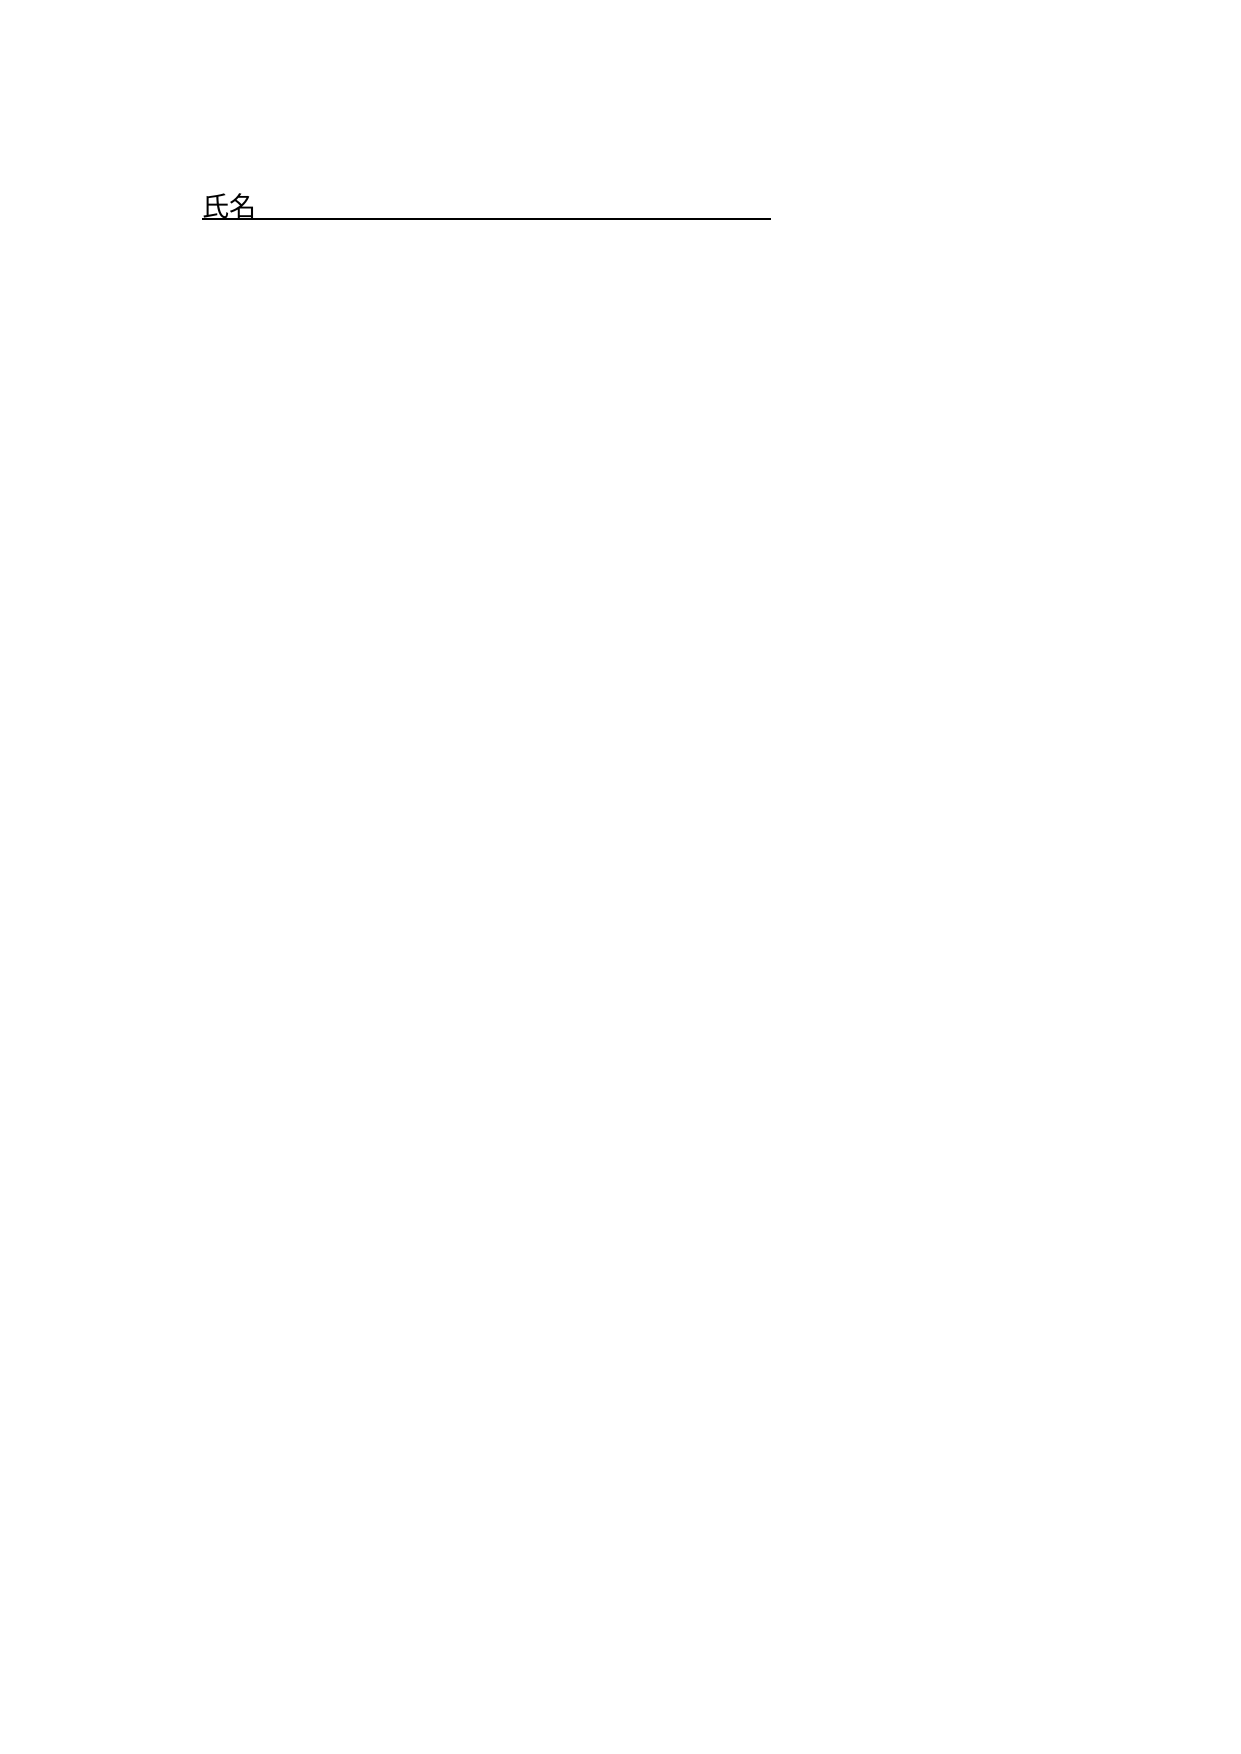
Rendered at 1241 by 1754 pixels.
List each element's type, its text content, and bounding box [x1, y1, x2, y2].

text 氏名 [148, 184, 1092, 224]
